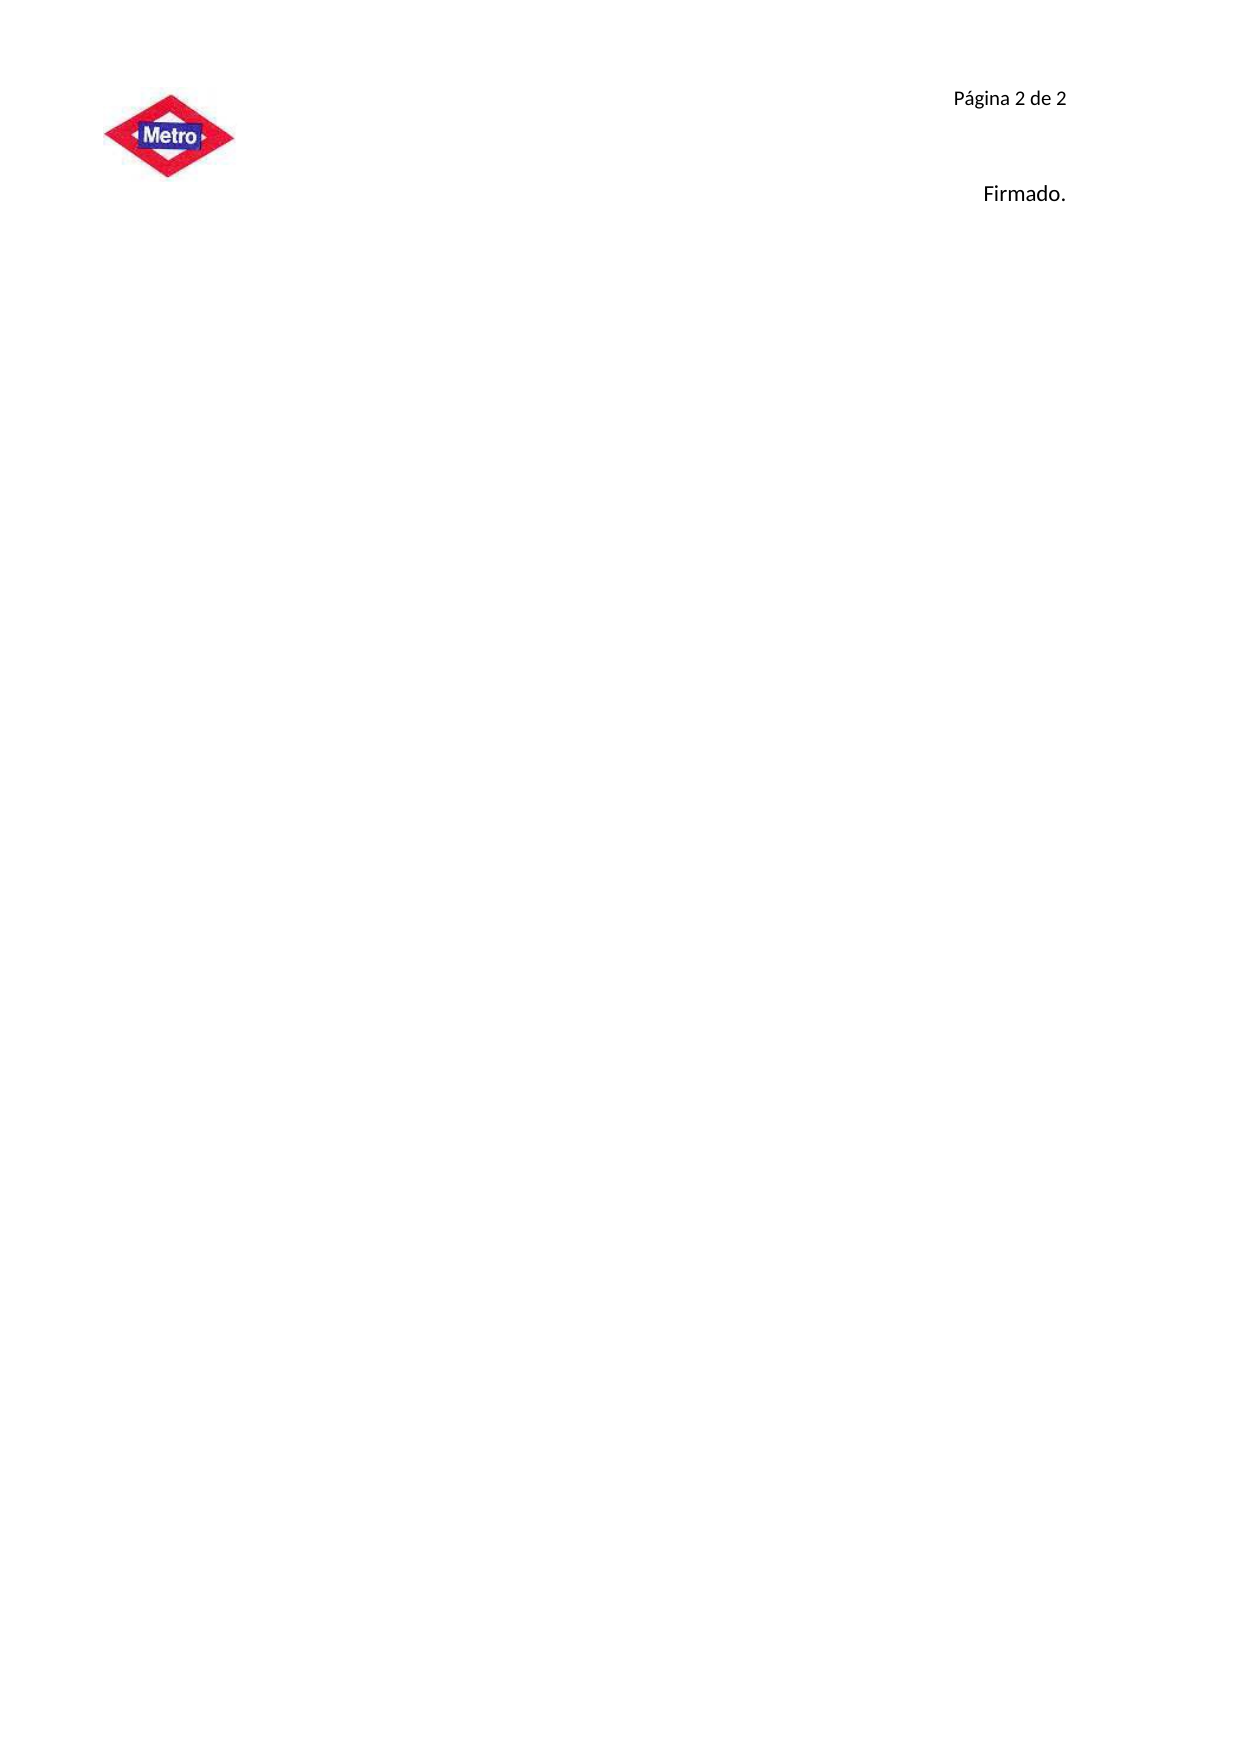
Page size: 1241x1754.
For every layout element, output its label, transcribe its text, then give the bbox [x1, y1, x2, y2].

picture [103, 87, 238, 182]
text Firmado. [137, 181, 1066, 206]
